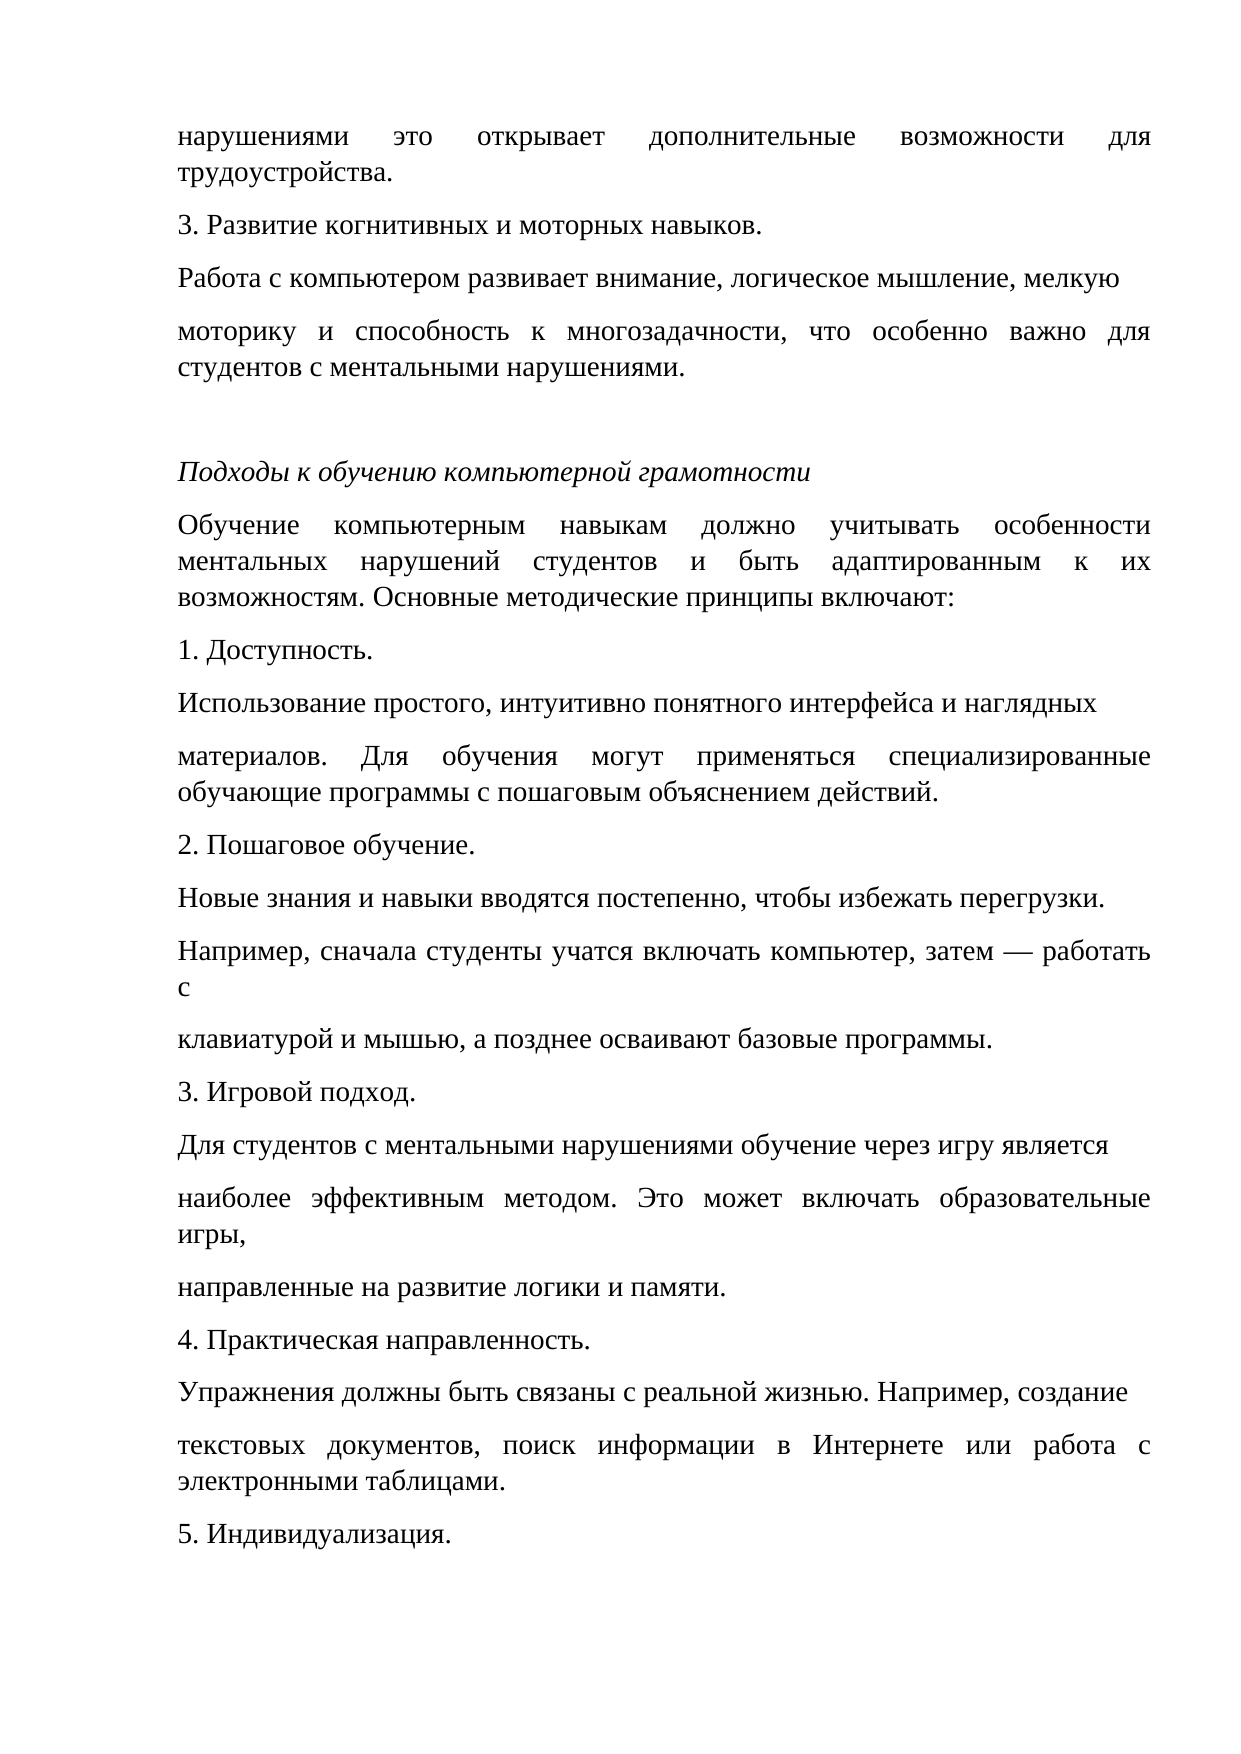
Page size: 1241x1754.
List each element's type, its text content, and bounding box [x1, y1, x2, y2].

text Использование простого, интуитивно понятного интерфейса и наглядных [177, 685, 1152, 719]
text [177, 118, 1152, 188]
text 1. Доступность. [177, 632, 1152, 666]
text 4. Практическая направленность. [177, 1322, 1152, 1355]
text клавиатурой и мышью, а позднее осваивают базовые программы. [177, 1022, 1152, 1055]
text моторику и способность к многозадачности, что особенно важно для студентов с ментальными нарушениями. [177, 313, 1152, 382]
text Упражнения должны быть связаны с реальной жизнью. Например, создание [177, 1374, 1152, 1408]
text Обучение компьютерным навыкам должно учитывать особенности ментальных нарушений студентов и быть адаптированным к их возможностям. Основные методические принципы включают: [177, 507, 1152, 613]
text 3. Игровой подход. [177, 1074, 1152, 1108]
text Для студентов с ментальными нарушениями обучение через игру является [177, 1127, 1152, 1161]
text 3. Развитие когнитивных и моторных навыков. [177, 207, 1152, 241]
text Подходы к обучению компьютерной грамотности [177, 454, 1152, 488]
text 5. Индивидуализация. [177, 1516, 1152, 1550]
text материалов. Для обучения могут применяться специализированные обучающие программы с пошаговым объяснением действий. [177, 738, 1152, 808]
text 2. Пошаговое обучение. [177, 827, 1152, 861]
text Работа с компьютером развивает внимание, логическое мышление, мелкую [177, 260, 1152, 293]
text направленные на развитие логики и памяти. [177, 1269, 1152, 1302]
text текстовых документов, поиск информации в Интернете или работа с электронными таблицами. [177, 1427, 1152, 1497]
text Например, сначала студенты учатся включать компьютер, затем — работать с [177, 933, 1152, 1002]
text Новые знания и навыки вводятся постепенно, чтобы избежать перегрузки. [177, 880, 1152, 913]
text наиболее эффективным методом. Это может включать образовательные игры, [177, 1180, 1152, 1250]
